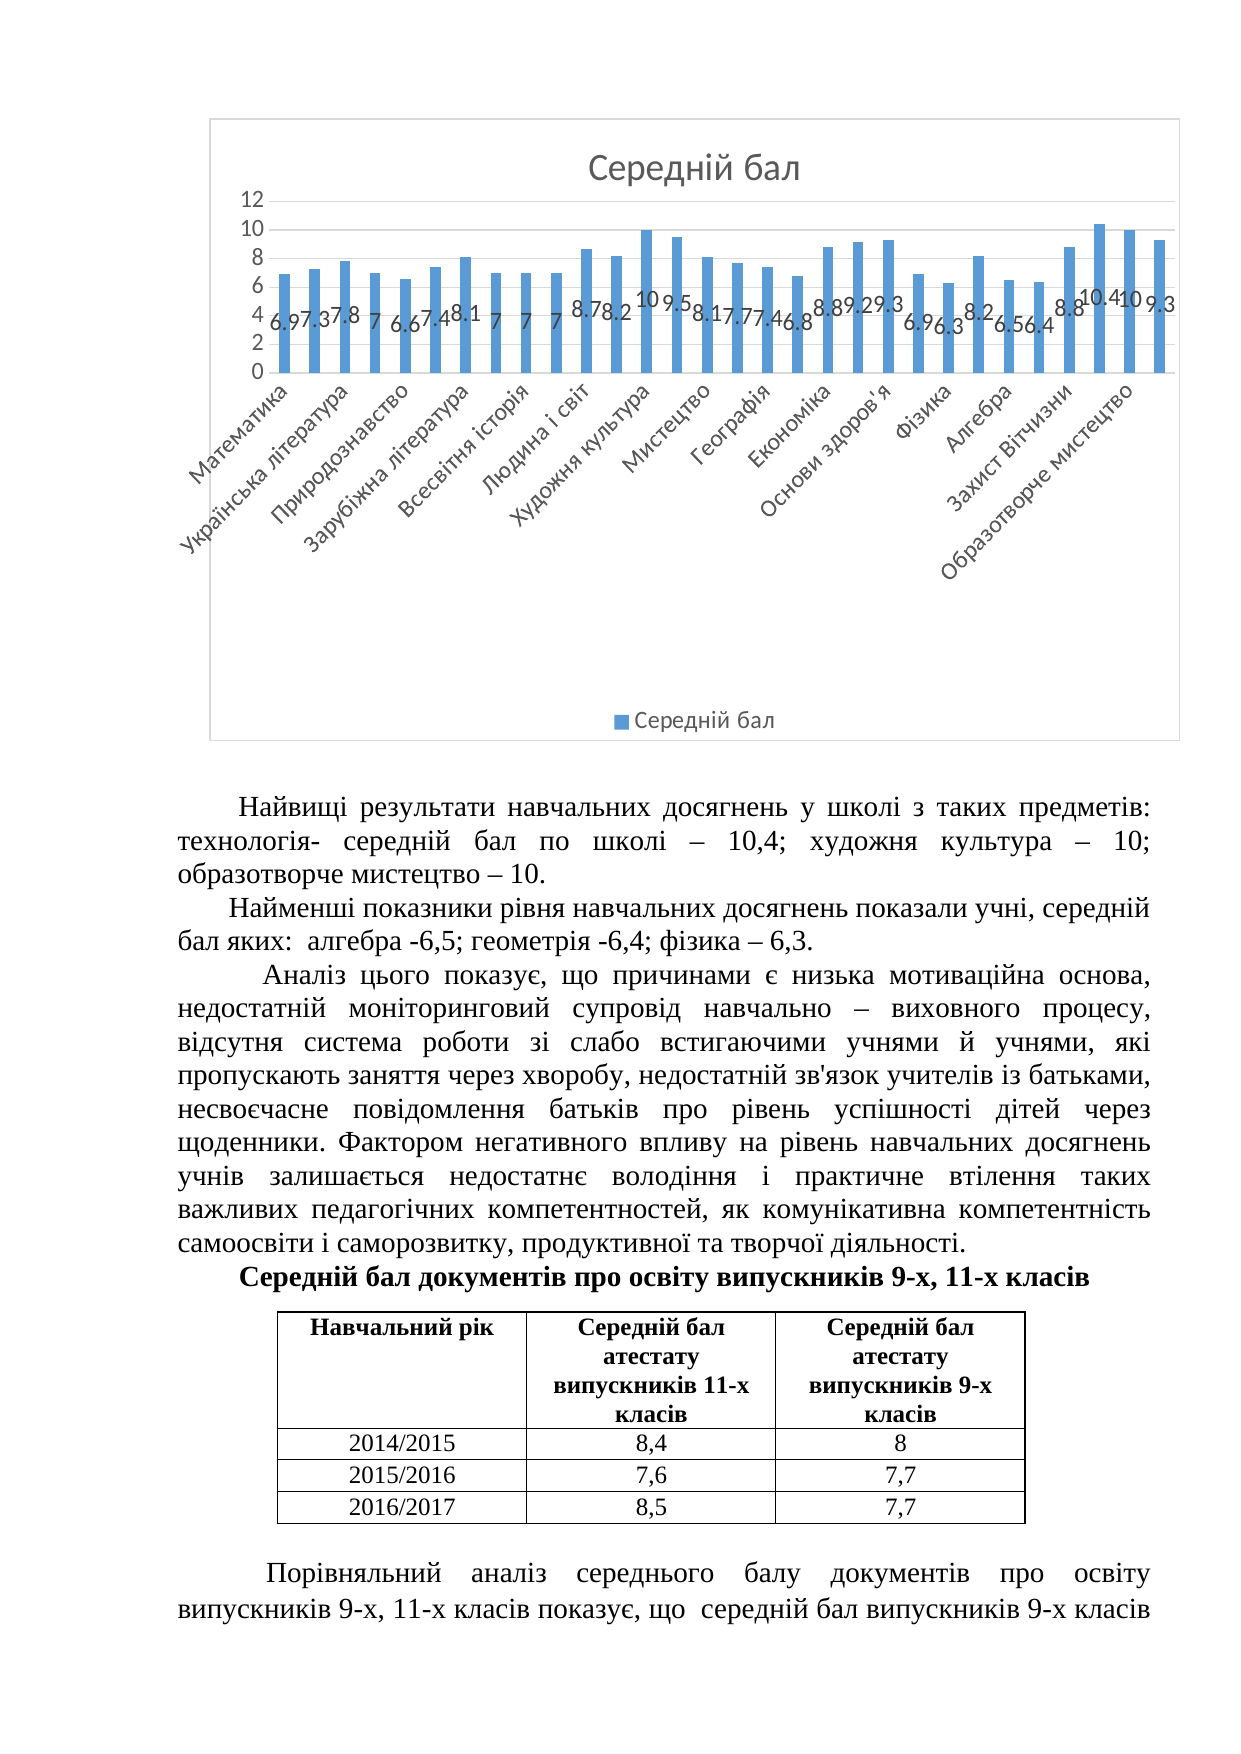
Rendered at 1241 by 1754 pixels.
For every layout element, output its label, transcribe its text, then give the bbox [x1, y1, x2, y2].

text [177, 1555, 1152, 1624]
table_cell 7,7 [776, 1460, 1024, 1491]
table_cell 8,5 [527, 1492, 775, 1523]
table_header Середній бал атестату випускників 11-х класів [527, 1313, 775, 1427]
table_cell 8,4 [527, 1429, 775, 1459]
table_cell 7,7 [776, 1492, 1024, 1523]
table_header Навчальний рік [278, 1313, 526, 1427]
text Аналіз цього показує, що причинами є низька мотиваційна основа, недостатній моніторинговий супровід навчально – виховного процесу, відсутня система роботи зі слабо встигаючими учнями й учнями, які пропускають заняття через хворобу, недостатній зв'язок учителів із батьками, несвоєчасне повідомлення батьків про рівень успішності дітей через щоденники. Фактором негативного впливу на рівень навчальних досягнень учнів залишається недостатнє володіння і практичне втілення таких важливих педагогічних компетентностей, як комунікативна компетентність самоосвіти і саморозвитку, продуктивної та творчої діяльності. [177, 957, 1152, 1259]
table_header Середній бал атестату випускників 9-х класів [776, 1313, 1024, 1427]
table_cell 8 [776, 1429, 1024, 1459]
table_cell 2014/2015 [278, 1429, 526, 1459]
text Найвищі результати навчальних досягнень у школі з таких предметів: технологія- середній бал по школі – 10,4; художня культура – 10; образотворче мистецтво – 10. [177, 789, 1152, 890]
text Середній бал документів про освіту випускників 9-х, 11-х класів [177, 1259, 1152, 1292]
table_cell 2016/2017 [278, 1492, 526, 1523]
table_cell 7,6 [527, 1460, 775, 1491]
text Найменші показники рівня навчальних досягнень показали учні, середній бал яких: алгебра -6,5; геометрія -6,4; фізика – 6,3. [177, 890, 1152, 957]
table_cell 2015/2016 [278, 1460, 526, 1491]
